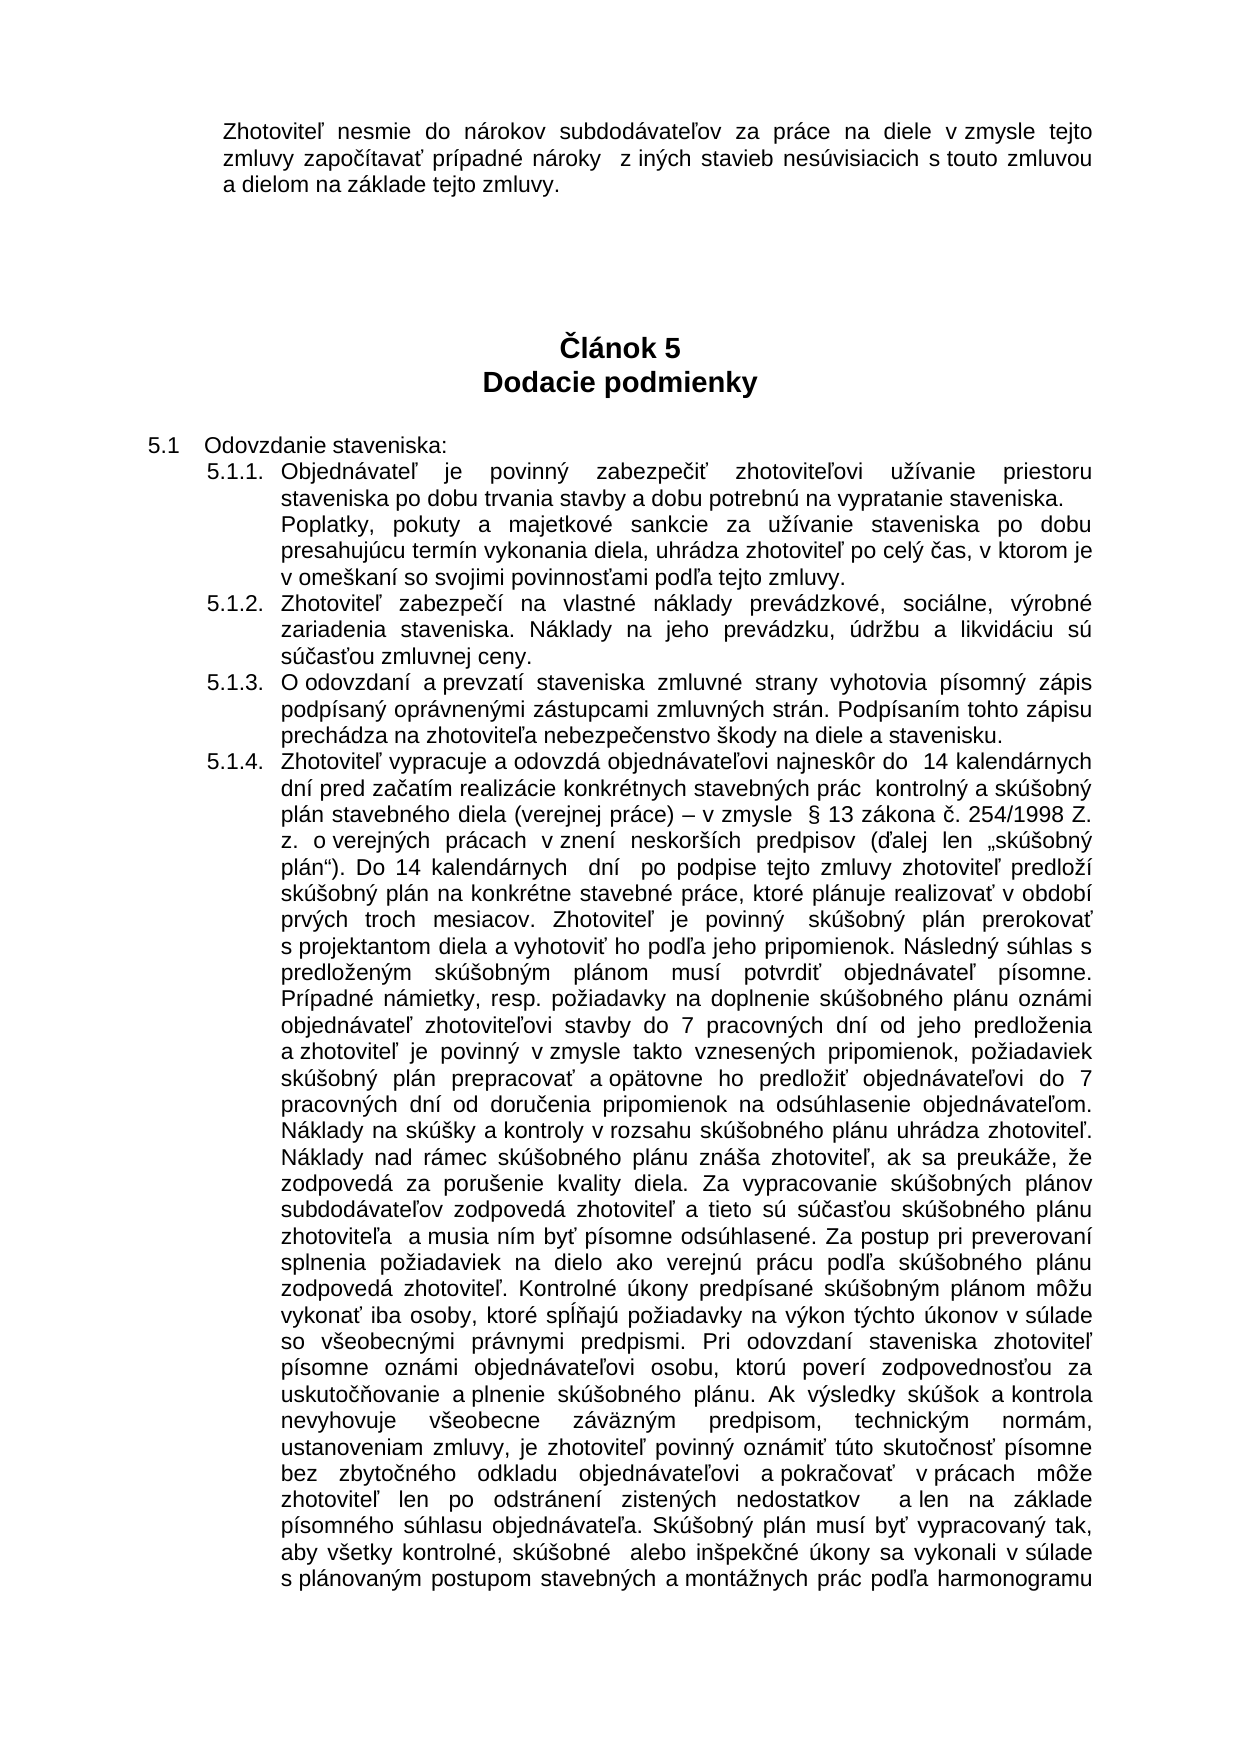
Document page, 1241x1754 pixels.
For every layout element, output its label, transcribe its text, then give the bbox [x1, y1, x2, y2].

list Odovzdanie staveniska: [148, 432, 1093, 458]
text Článok 5 [148, 331, 1093, 365]
list Objednávateľ je povinný zabezpečiť zhotoviteľovi užívanie priestoru staveniska po dobu trvania stavby a dobu potrebnú na vypratanie staveniska. [207, 458, 1093, 511]
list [148, 118, 1093, 197]
text Dodacie podmienky [148, 365, 1093, 398]
list Zhotoviteľ zabezpečí na vlastné náklady prevádzkové, sociálne, výrobné zariadenia staveniska. Náklady na jeho prevádzku, údržbu a likvidáciu sú súčasťou zmluvnej ceny. [207, 590, 1093, 669]
text Poplatky, pokuty a majetkové sankcie za užívanie staveniska po dobu presahujúcu termín vykonania diela, uhrádza zhotoviteľ po celý čas, v ktorom je v omeškaní so svojimi povinnosťami podľa tejto zmluvy. [281, 511, 1093, 590]
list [207, 748, 1093, 1592]
list O odovzdaní a prevzatí staveniska zmluvné strany vyhotovia písomný zápis podpísaný oprávnenými zástupcami zmluvných strán. Podpísaním tohto zápisu prechádza na zhotoviteľa nebezpečenstvo škody na diele a stavenisku. [207, 669, 1093, 748]
